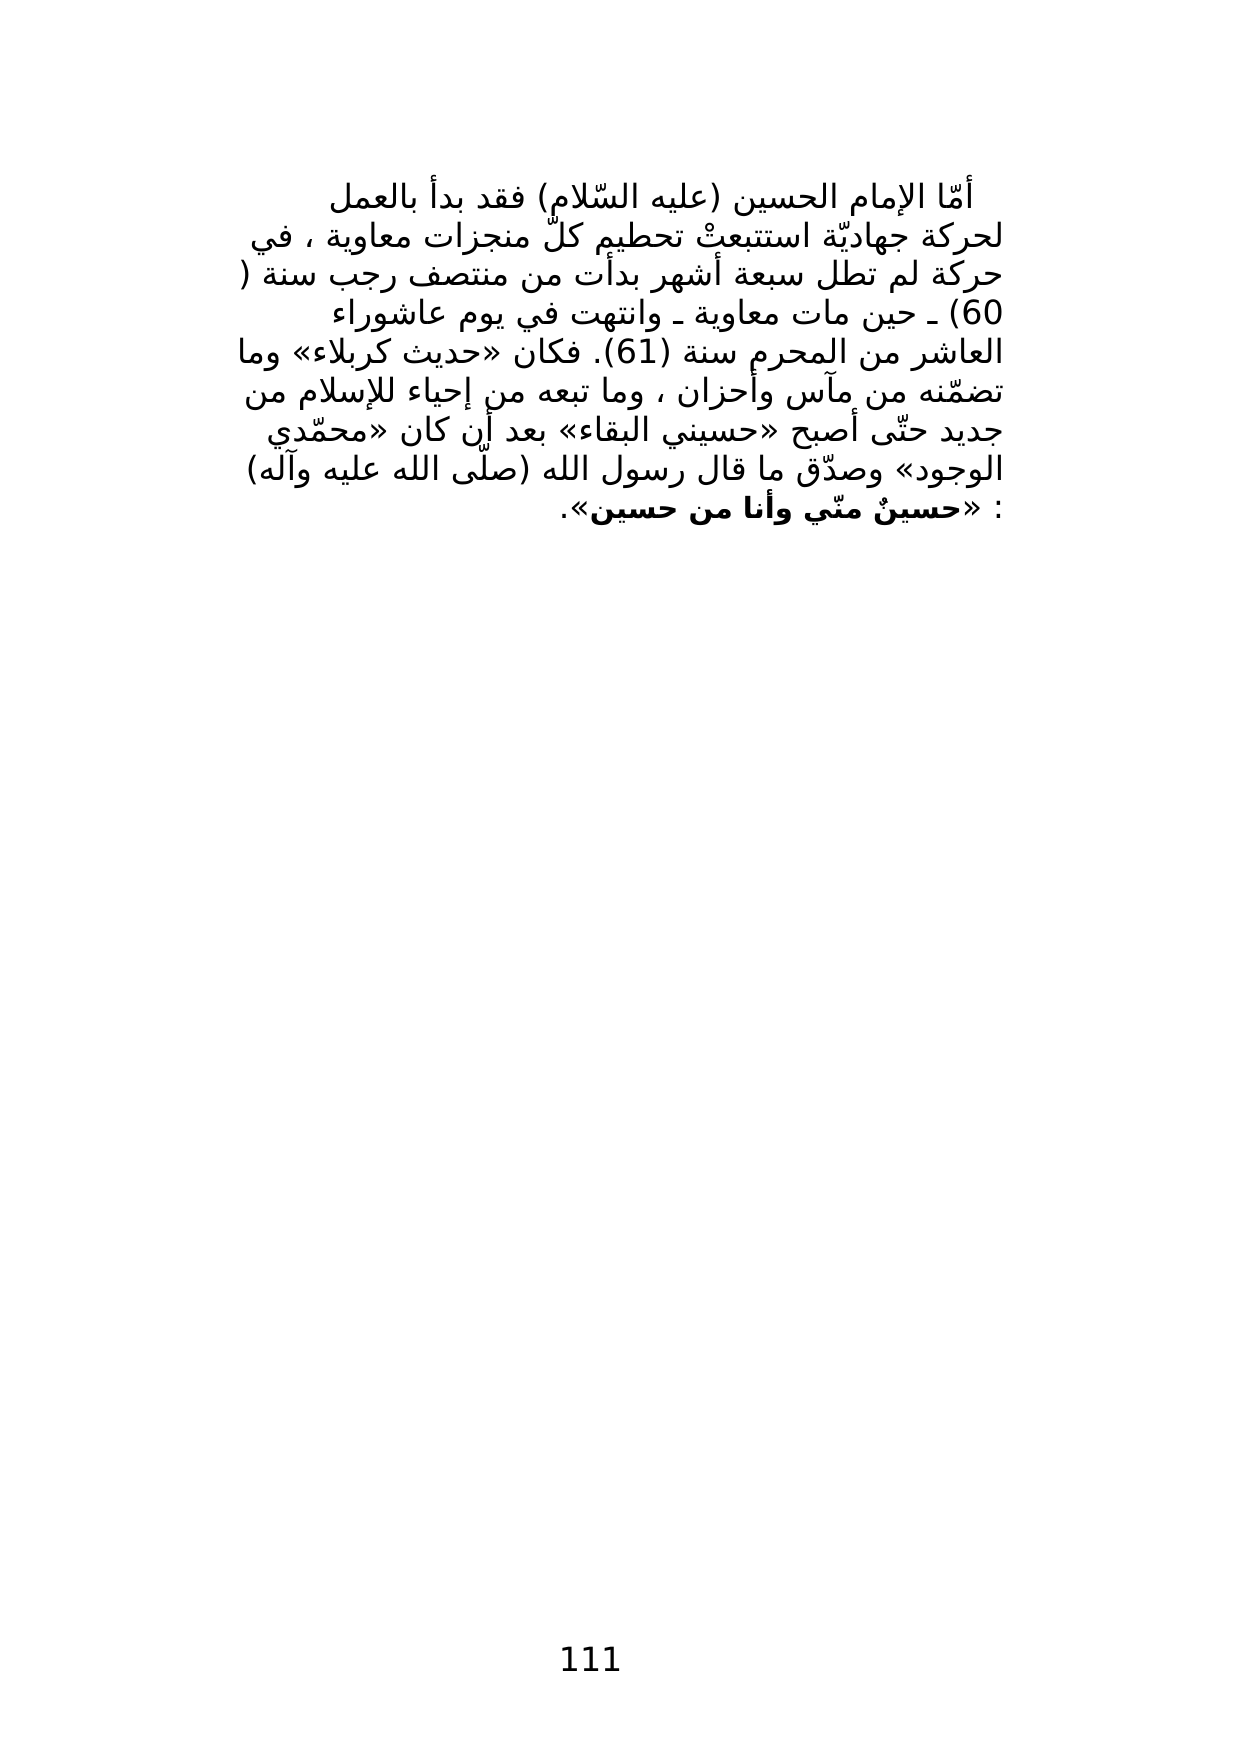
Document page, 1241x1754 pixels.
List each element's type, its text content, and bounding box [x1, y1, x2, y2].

text أمّا الإمام الحسين (عليه السّلام) فقد بدأ بالعمل لحركة جهاديّة استتبعتْ تحطيم كلّ منجزات معاوية ، في حركة لم تطل سبعة أشهر بدأت من منتصف رجب سنة (60) ـ حين مات معاوية ـ وانتهت في يوم عاشوراء العاشر من المحرم سنة (61). فكان «حديث كربلاء» وما تضمّنه من مآس وأحزان ، وما تبعه من إحياء للإسلام من جديد حتّى أصبح «حسيني البقاء» بعد أن كان «محمّدي الوجود» وصدّق ما قال رسول الله (صلّى الله عليه وآله) : «حسينٌ منّي وأنا من حسين». [236, 177, 1004, 527]
